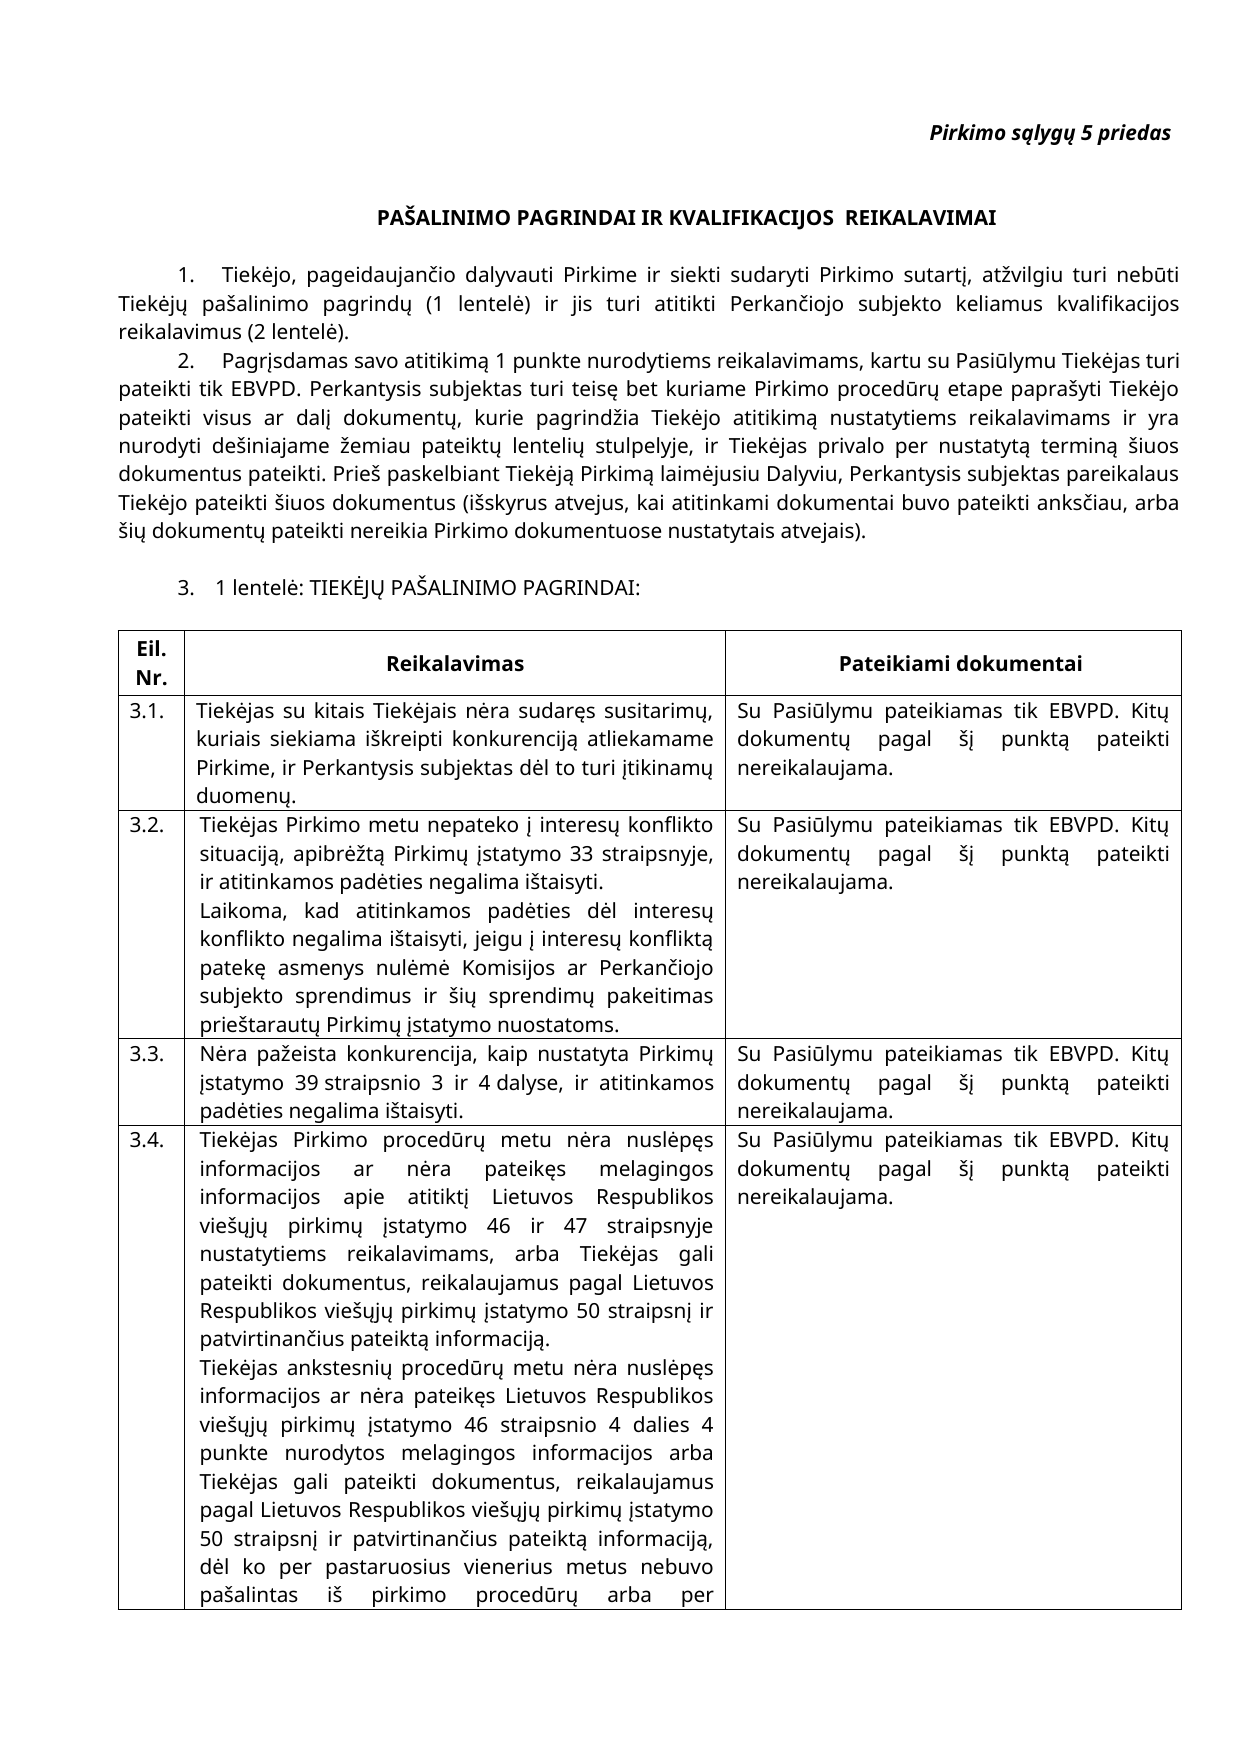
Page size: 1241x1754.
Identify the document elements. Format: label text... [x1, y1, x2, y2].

table_cell 3.3. [119, 1039, 184, 1124]
table_cell 3.4. [119, 1126, 184, 1609]
table_cell 3.1. [119, 696, 184, 809]
table_cell Su Pasiūlymu pateikiamas tik EBVPD. Kitų dokumentų pagal šį punktą pateikti nereikalaujama. [726, 811, 1181, 1038]
table_cell Tiekėjas su kitais Tiekėjais nėra sudaręs susitarimų, kuriais siekiama iškreipti konkurenciją atliekamame Pirkime, ir Perkantysis subjektas dėl to turi įtikinamų duomenų. [185, 696, 725, 809]
list Pagrįsdamas savo atitikimą 1 punkte nurodytiems reikalavimams, kartu su Pasiūlymu Tiekėjas turi pateikti tik EBVPD. Perkantysis subjektas turi teisę bet kuriame Pirkimo procedūrų etape paprašyti Tiekėjo pateikti visus ar dalį dokumentų, kurie pagrindžia Tiekėjo atitikimą nustatytiems reikalavimams ir yra nurodyti dešiniajame žemiau pateiktų lentelių stulpelyje, ir Tiekėjas privalo per nustatytą terminą šiuos dokumentus pateikti. Prieš paskelbiant Tiekėją Pirkimą laimėjusiu Dalyviu, Perkantysis subjektas pareikalaus Tiekėjo pateikti šiuos dokumentus (išskyrus atvejus, kai atitinkami dokumentai buvo pateikti anksčiau, arba šių dokumentų pateikti nereikia Pirkimo dokumentuose nustatytais atvejais). [118, 346, 1181, 545]
table_header Pateikiami dokumentai [726, 631, 1181, 695]
list 1 lentelė: TIEKĖJŲ PAŠALINIMO PAGRINDAI: [177, 573, 1181, 602]
table_header Reikalavimas [185, 631, 725, 695]
table_header Eil. Nr. [119, 631, 184, 695]
text PAŠALINIMO PAGRINDAI IR KVALIFIKACIJOS REIKALAVIMAI [118, 203, 1181, 232]
table_cell Su Pasiūlymu pateikiamas tik EBVPD. Kitų dokumentų pagal šį punktą pateikti nereikalaujama. [726, 1039, 1181, 1124]
table_cell Su Pasiūlymu pateikiamas tik EBVPD. Kitų dokumentų pagal šį punktą pateikti nereikalaujama. [726, 696, 1181, 809]
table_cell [726, 1126, 1181, 1609]
table_cell Nėra pažeista konkurencija, kaip nustatyta Pirkimų įstatymo 39 straipsnio 3 ir 4 dalyse, ir atitinkamos padėties negalima ištaisyti. [185, 1039, 725, 1124]
text Pirkimo sąlygų 5 priedas [118, 118, 1200, 147]
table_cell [185, 1126, 725, 1609]
list Tiekėjo, pageidaujančio dalyvauti Pirkime ir siekti sudaryti Pirkimo sutartį, atžvilgiu turi nebūti Tiekėjų pašalinimo pagrindų (1 lentelė) ir jis turi atitikti Perkančiojo subjekto keliamus kvalifikacijos reikalavimus (2 lentelė). [118, 260, 1181, 346]
table_cell 3.2. [119, 811, 184, 1038]
table_cell Tiekėjas Pirkimo metu nepateko į interesų konflikto situaciją, apibrėžtą Pirkimų įstatymo 33 straipsnyje, ir atitinkamos padėties negalima ištaisyti. Laikoma, kad atitinkamos padėties dėl interesų konflikto negalima ištaisyti, jeigu į interesų konfliktą patekę asmenys nulėmė Komisijos ar Perkančiojo subjekto sprendimus ir šių sprendimų pakeitimas prieštarautų Pirkimų įstatymo nuostatoms. [185, 811, 725, 1038]
